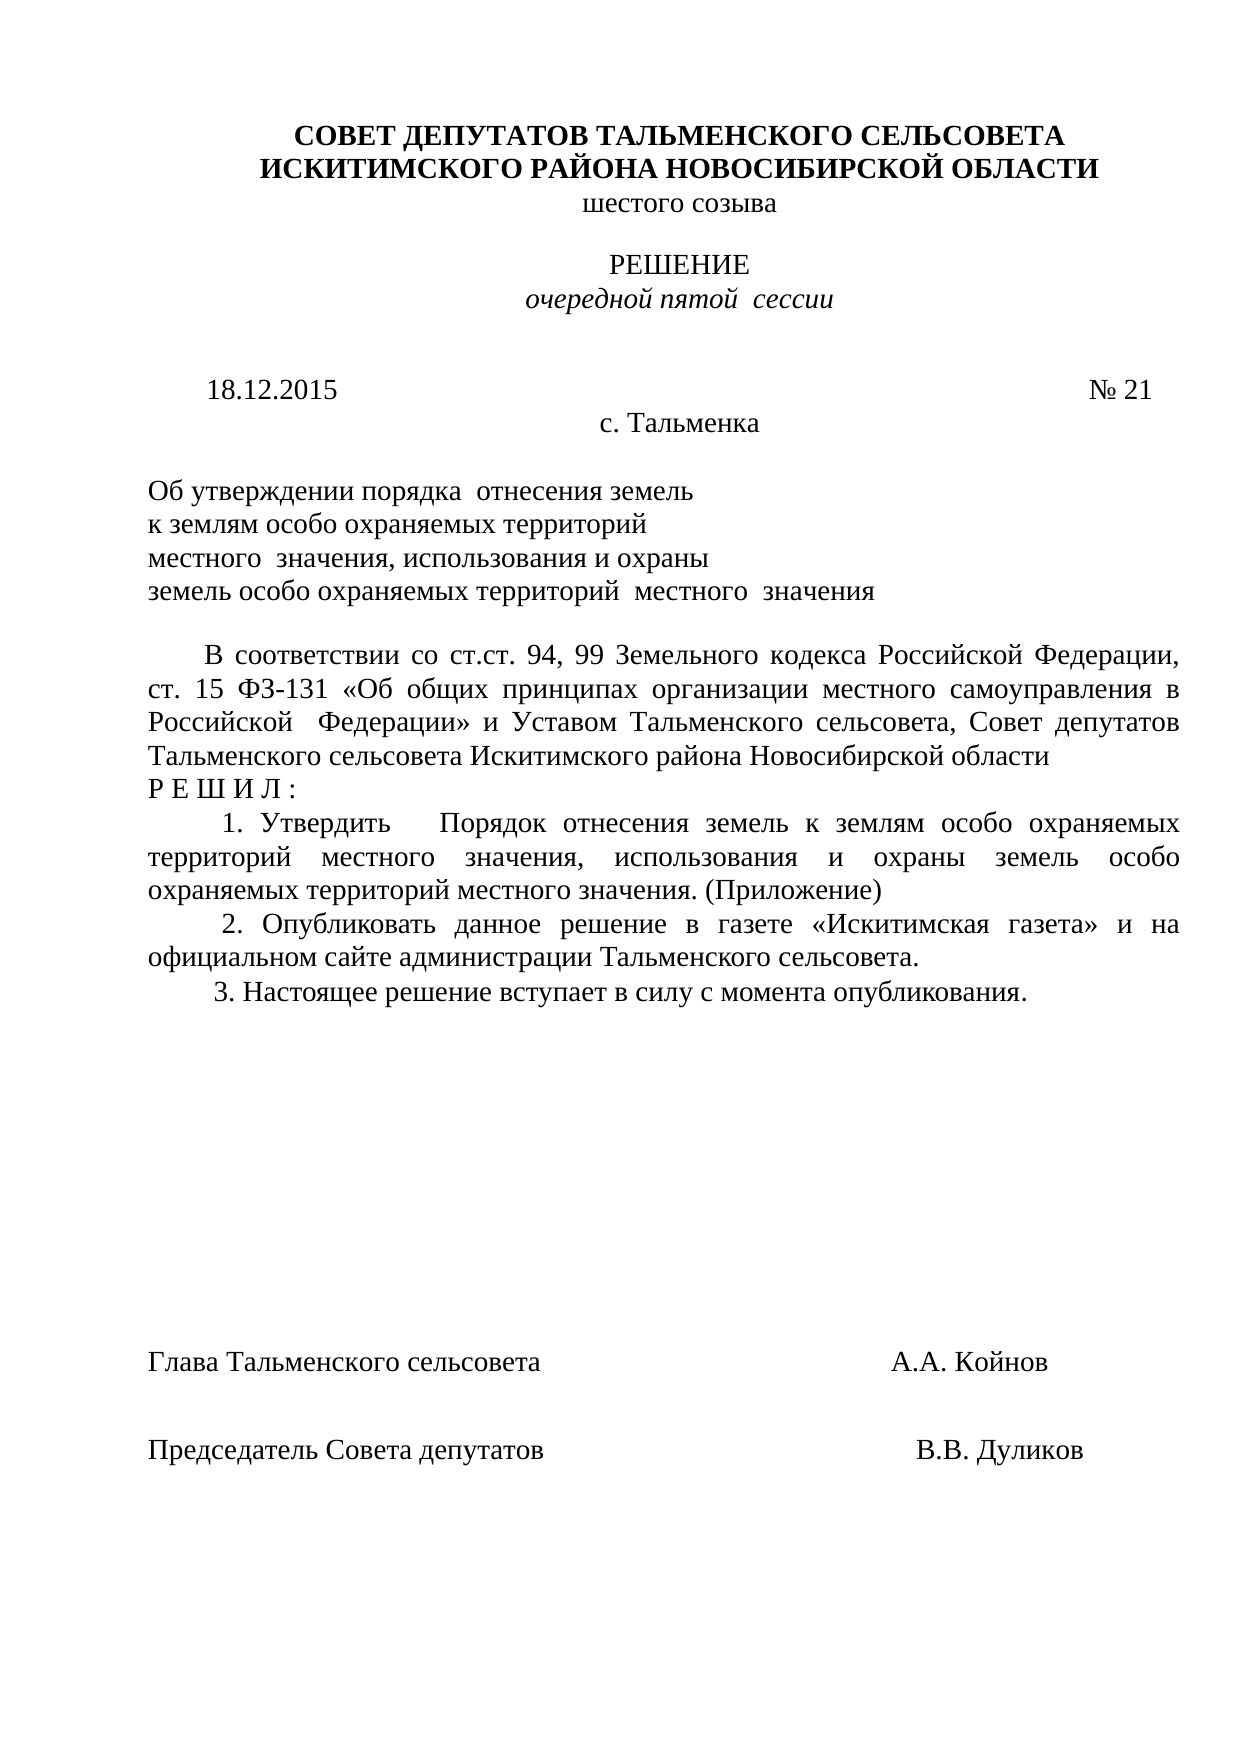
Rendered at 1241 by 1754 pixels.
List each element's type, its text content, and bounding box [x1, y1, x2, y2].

text 1. Утвердить Порядок отнесения земель к землям особо охраняемых территорий местного значения, использования и охраны земель особо охраняемых территорий местного значения. (Приложение) [148, 805, 1181, 906]
text шестого созыва [148, 185, 1211, 219]
text ИСКИТИМСКОГО РАЙОНА НОВОСИБИРСКОЙ ОБЛАСТИ [91, 152, 1211, 185]
subtitle к землям особо охраняемых территорий [148, 506, 1181, 540]
text 2. Опубликовать данное решение в газете «Искитимская газета» и на официальном сайте администрации Тальменского сельсовета. [148, 906, 1181, 973]
text очередной пятой сессии [91, 281, 1211, 314]
text СОВЕТ ДЕПУТАТОВ ТАЛЬМЕНСКОГО СЕЛЬСОВЕТА [148, 118, 1211, 152]
text Р Е Ш И Л : [148, 772, 1181, 805]
subtitle Об утверждении порядка отнесения земель [148, 473, 1181, 506]
text 18.12.2015 № 21 [91, 372, 1211, 406]
text В соответствии со ст.ст. 94, 99 Земельного кодекса Российской Федерации, ст. 15 ФЗ-131 «Об общих принципах организации местного самоуправления в Российской Федерации» и Уставом Тальменского сельсовета, Совет депутатов Тальменского сельсовета Искитимского района Новосибирской области [148, 637, 1181, 772]
subtitle местного значения, использования и охраны [148, 540, 1181, 573]
text Председатель Совета депутатов В.В. Дуликов [148, 1432, 1181, 1465]
text Глава Тальменского сельсовета А.А. Койнов [148, 1344, 1181, 1377]
text 3. Настоящее решение вступает в силу с момента опубликования. [148, 973, 1181, 1008]
subtitle земель особо охраняемых территорий местного значения [148, 573, 1181, 607]
text РЕШЕНИЕ [91, 247, 1211, 281]
text с. Тальменка [91, 406, 1211, 439]
